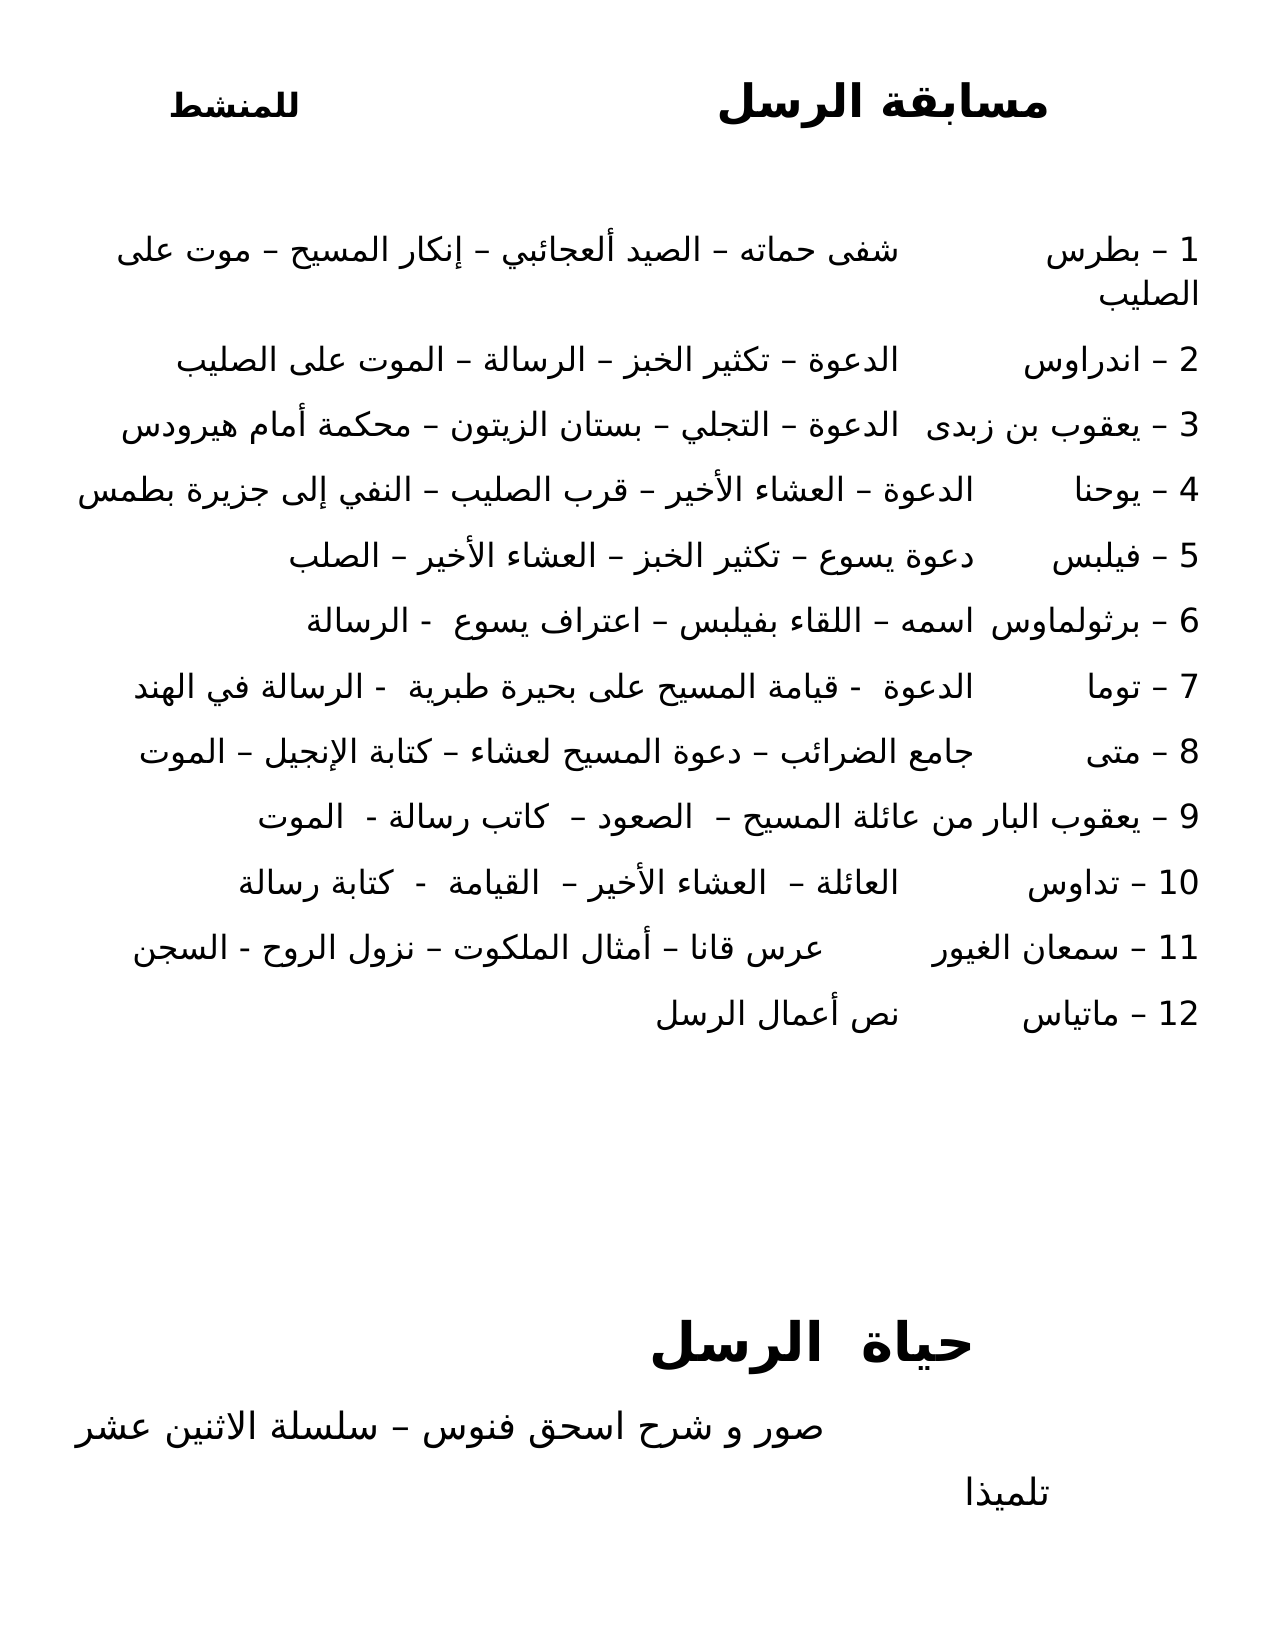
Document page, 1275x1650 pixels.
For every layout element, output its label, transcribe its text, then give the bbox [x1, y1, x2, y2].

text 5 – فيلبس دعوة يسوع – تكثير الخبز – العشاء الأخير – الصلب [75, 536, 1200, 575]
text 8 – متى جامع الضرائب – دعوة المسيح لعشاء – كتابة الإنجيل – الموت [75, 733, 1200, 771]
text مسابقة الرسل للمنشط [75, 75, 1125, 128]
text 12 – ماتياس نص أعمال الرسل [75, 994, 1200, 1033]
text 10 – تداوس العائلة – العشاء الأخير – القيامة - كتابة رسالة [75, 863, 1200, 902]
text 9 – يعقوب البار من عائلة المسيح – الصعود – كاتب رسالة - الموت [75, 798, 1200, 837]
text صور و شرح اسحق فنوس – سلسلة الاثنين عشر تلميذا [75, 1404, 1050, 1518]
text 11 – سمعان الغيور عرس قانا – أمثال الملكوت – نزول الروح - السجن [75, 929, 1200, 968]
text حياة الرسل [75, 1311, 1050, 1374]
text 4 – يوحنا الدعوة – العشاء الأخير – قرب الصليب – النفي إلى جزيرة بطمس [75, 471, 1200, 510]
text 7 – توما الدعوة - قيامة المسيح على بحيرة طبرية - الرسالة في الهند [75, 667, 1200, 706]
text 6 – برثولماوس اسمه – اللقاء بفيلبس – اعتراف يسوع - الرسالة [75, 602, 1200, 641]
text 3 – يعقوب بن زبدى الدعوة – التجلي – بستان الزيتون – محكمة أمام هيرودس [75, 406, 1200, 444]
text 1 – بطرس شفى حماته – الصيد ألعجائبي – إنكار المسيح – موت على الصليب [75, 230, 1200, 313]
text 2 – اندراوس الدعوة – تكثير الخبز – الرسالة – الموت على الصليب [75, 340, 1200, 379]
